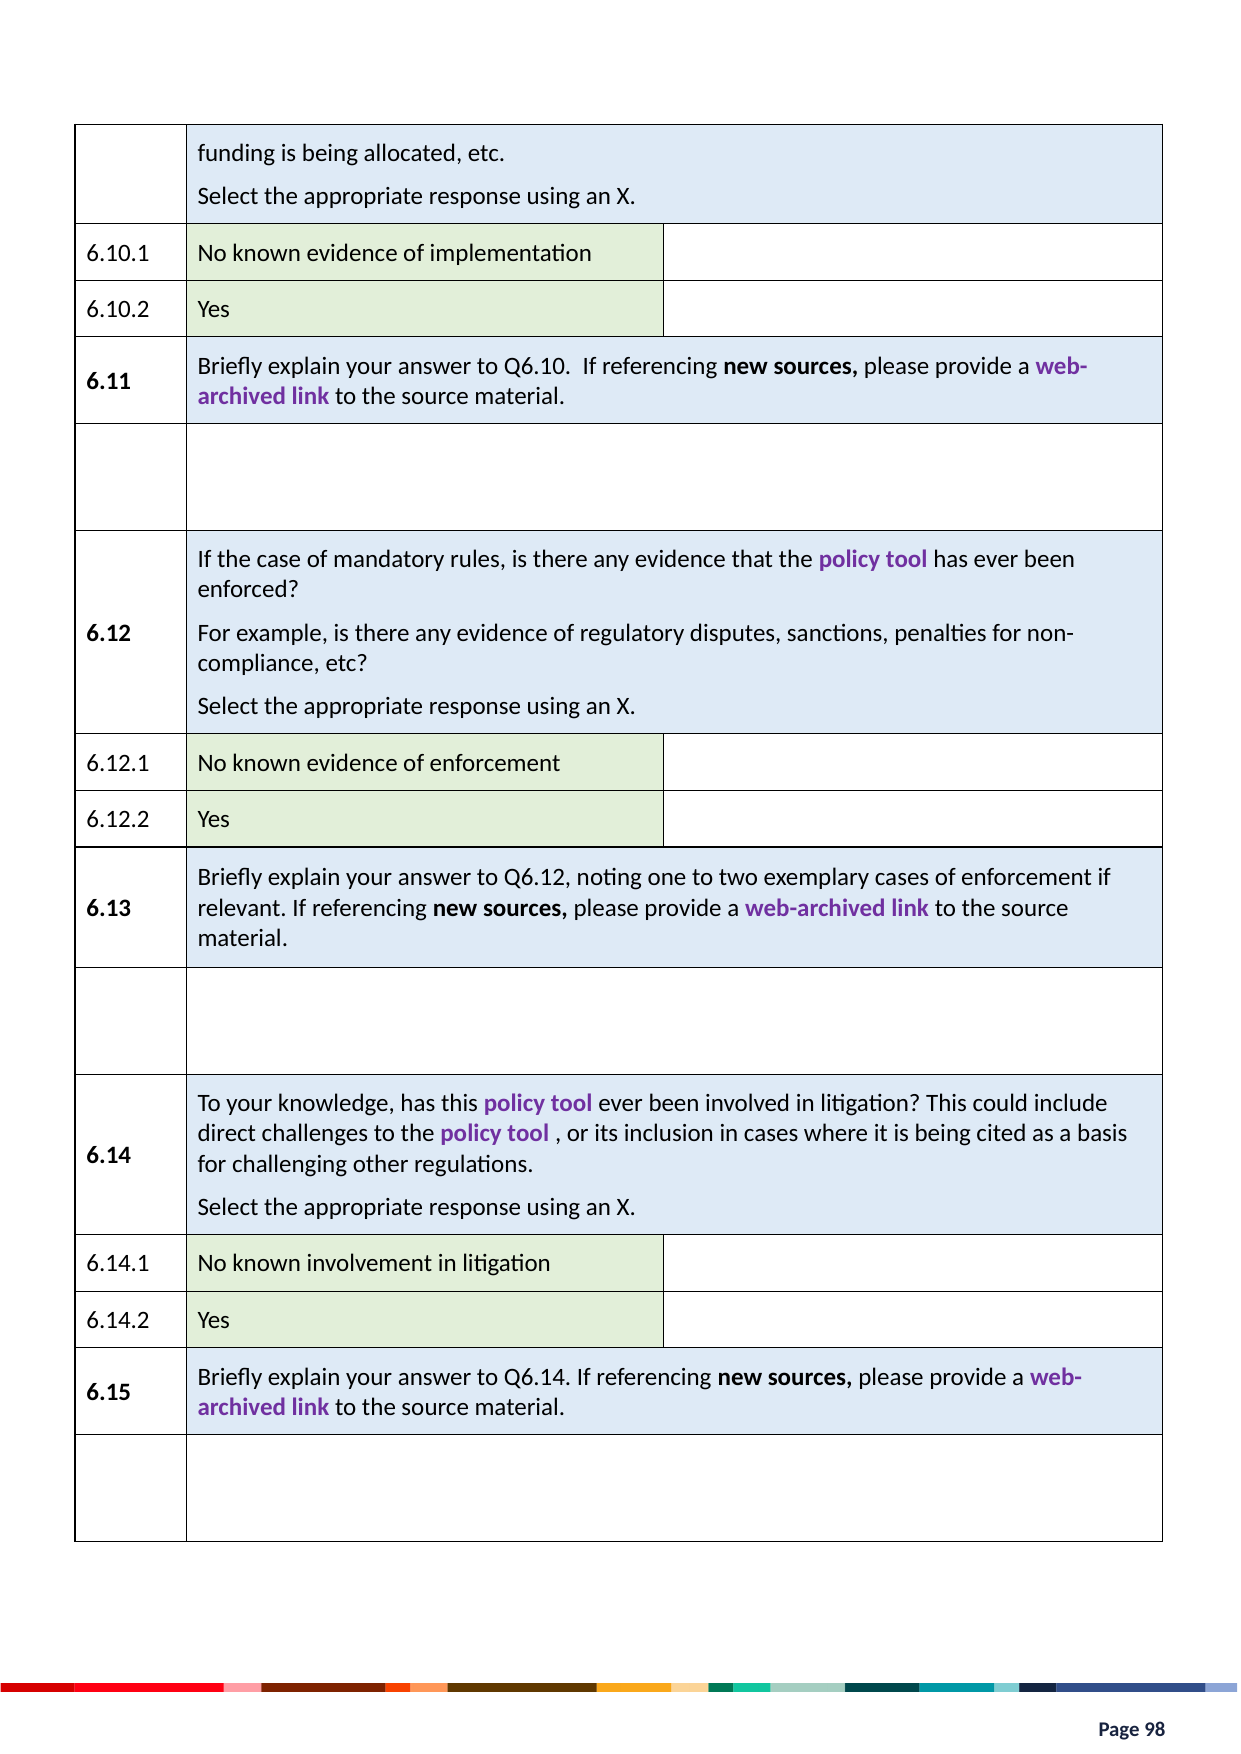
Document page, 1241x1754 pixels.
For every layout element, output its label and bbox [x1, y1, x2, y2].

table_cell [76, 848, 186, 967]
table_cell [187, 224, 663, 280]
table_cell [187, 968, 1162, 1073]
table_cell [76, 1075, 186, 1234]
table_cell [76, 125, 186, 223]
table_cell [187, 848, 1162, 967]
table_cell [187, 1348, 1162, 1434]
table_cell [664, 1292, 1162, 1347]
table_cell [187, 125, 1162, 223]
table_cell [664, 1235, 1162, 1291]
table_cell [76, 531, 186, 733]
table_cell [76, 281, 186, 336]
picture [0, 1683, 1236, 1692]
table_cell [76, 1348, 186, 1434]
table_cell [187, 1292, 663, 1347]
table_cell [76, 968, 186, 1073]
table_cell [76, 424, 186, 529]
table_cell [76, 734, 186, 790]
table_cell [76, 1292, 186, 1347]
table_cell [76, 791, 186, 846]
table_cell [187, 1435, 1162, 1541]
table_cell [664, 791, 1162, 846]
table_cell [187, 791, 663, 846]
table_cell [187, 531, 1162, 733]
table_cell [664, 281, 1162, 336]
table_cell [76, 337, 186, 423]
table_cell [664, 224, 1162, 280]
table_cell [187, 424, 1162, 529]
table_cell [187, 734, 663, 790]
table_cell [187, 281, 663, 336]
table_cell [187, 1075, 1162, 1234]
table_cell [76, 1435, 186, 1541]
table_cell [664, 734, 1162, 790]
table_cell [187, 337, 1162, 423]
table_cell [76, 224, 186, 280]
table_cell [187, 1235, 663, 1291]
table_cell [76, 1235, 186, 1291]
